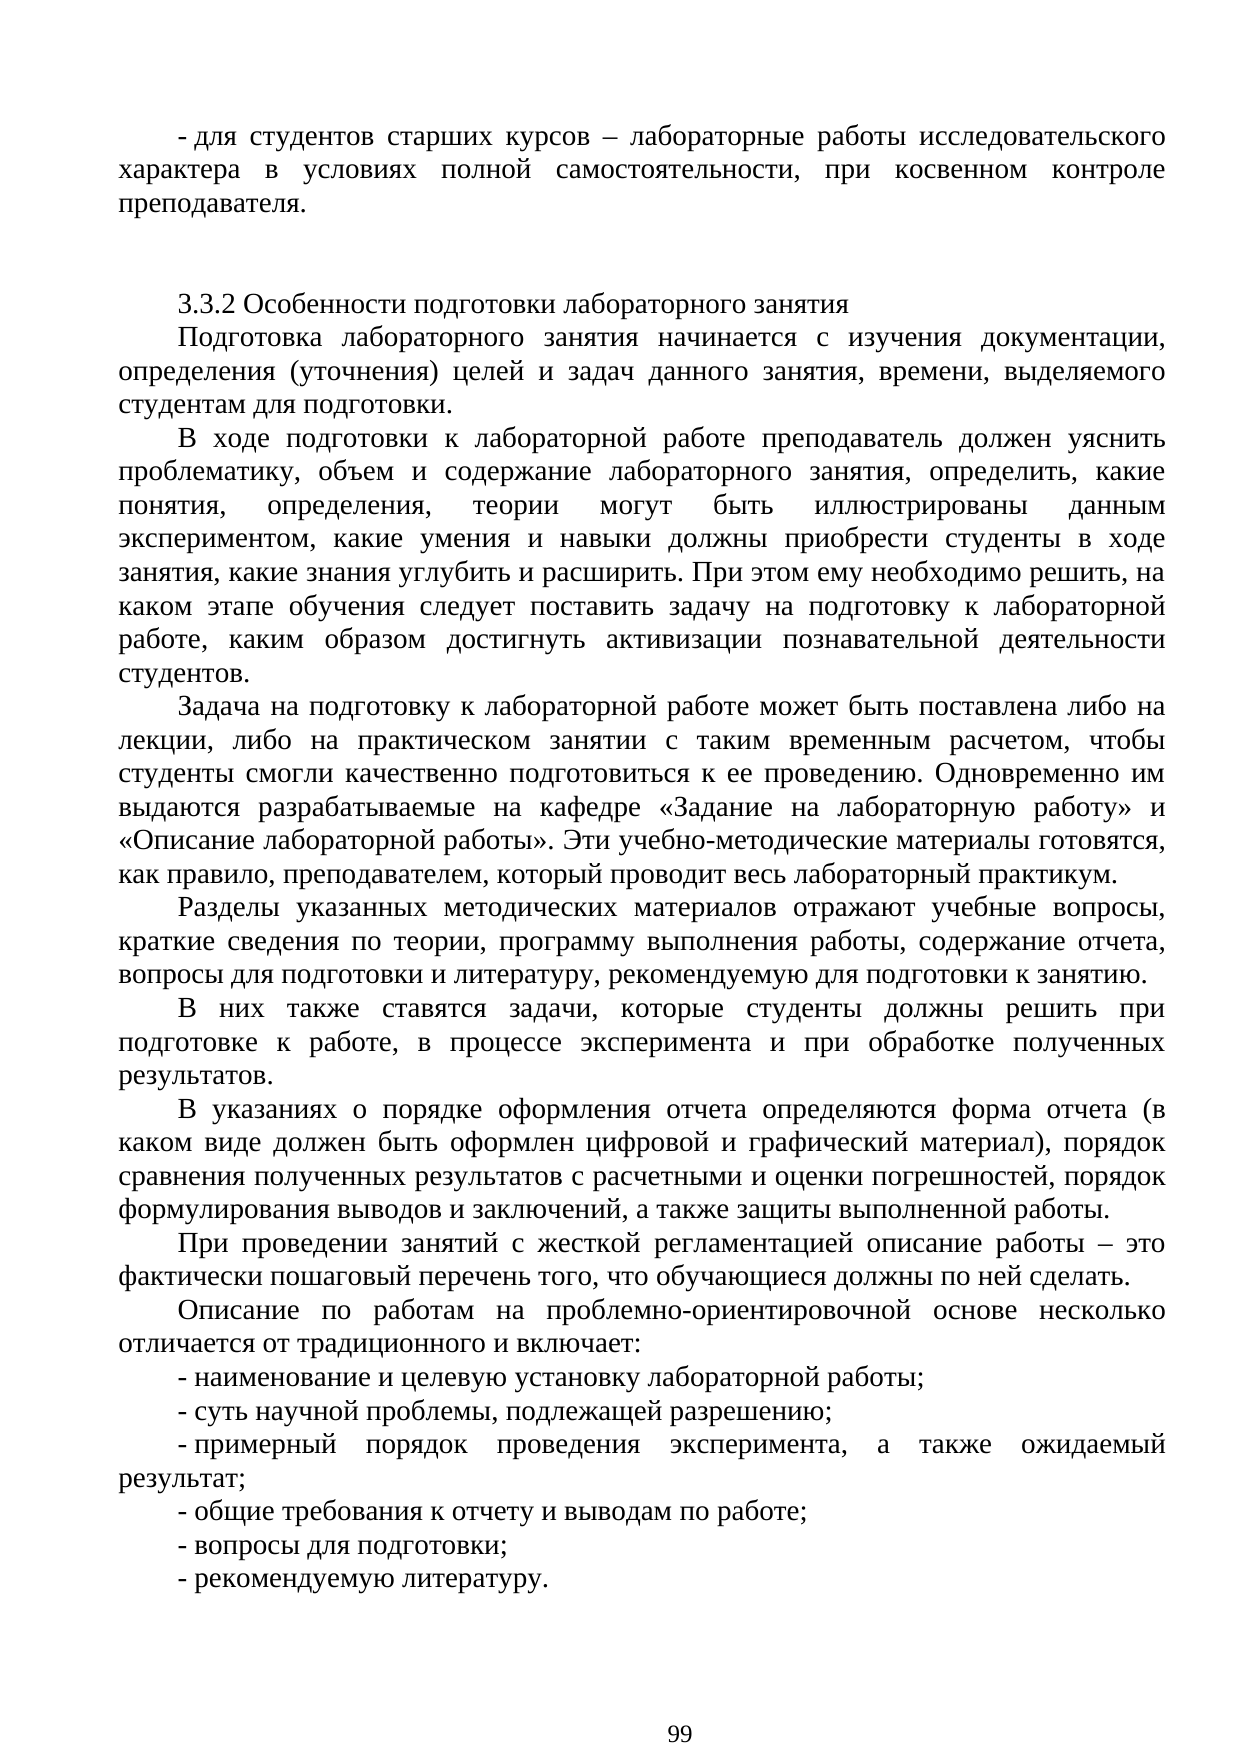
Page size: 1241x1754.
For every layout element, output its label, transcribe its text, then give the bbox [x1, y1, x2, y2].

text - наименование и целевую установку лабораторной работы; [118, 1359, 1167, 1393]
text - общие требования к отчету и выводам по работе; [118, 1493, 1167, 1527]
text 3.3.2 Особенности подготовки лабораторного занятия [118, 286, 1167, 319]
text - вопросы для подготовки; [118, 1527, 1167, 1560]
text В ходе подготовки к лабораторной работе преподаватель должен уяснить проблематику, объем и содержание лабораторного занятия, определить, какие понятия, определения, теории могут быть иллюстрированы данным экспериментом, какие умения и навыки должны приобрести студенты в ходе занятия, какие знания углубить и расширить. При этом ему необходимо решить, на каком этапе обучения следует поставить задачу на подготовку к лабораторной работе, каким образом достигнуть активизации познавательной деятельности студентов. [118, 420, 1167, 688]
text - для студентов старших курсов – лабораторные работы исследовательского характера в условиях полной самостоятельности, при косвенном контроле преподавателя. [118, 118, 1167, 219]
text В них также ставятся задачи, которые студенты должны решить при подготовке к работе, в процессе эксперимента и при обработке полученных результатов. [118, 990, 1167, 1091]
text - рекомендуемую литературу. [118, 1560, 1167, 1594]
text - примерный порядок проведения эксперимента, а также ожидаемый результат; [118, 1426, 1167, 1493]
text Задача на подготовку к лабораторной работе может быть поставлена либо на лекции, либо на практическом занятии с таким временным расчетом, чтобы студенты смогли качественно подготовиться к ее проведению. Одновременно им выдаются разрабатываемые на кафедре «Задание на лабораторную работу» и «Описание лабораторной работы». Эти учебно-методические материалы готовятся, как правило, преподавателем, который проводит весь лабораторный практикум. [118, 688, 1167, 889]
text В указаниях о порядке оформления отчета определяются форма отчета (в каком виде должен быть оформлен цифровой и графический материал), порядок сравнения полученных результатов с расчетными и оценки погрешностей, порядок формулирования выводов и заключений, а также защиты выполненной работы. [118, 1091, 1167, 1225]
text При проведении занятий с жесткой регламентацией описание работы – это фактически пошаговый перечень того, что обучающиеся должны по ней сделать. [118, 1225, 1167, 1292]
text Описание по работам на проблемно-ориентировочной основе несколько отличается от традиционного и включает: [118, 1292, 1167, 1359]
text Подготовка лабораторного занятия начинается с изучения документации, определения (уточнения) целей и задач данного занятия, времени, выделяемого студентам для подготовки. [118, 319, 1167, 420]
text Разделы указанных методических материалов отражают учебные вопросы, краткие сведения по теории, программу выполнения работы, содержание отчета, вопросы для подготовки и литературу, рекомендуемую для подготовки к занятию. [118, 889, 1167, 990]
text - суть научной проблемы, подлежащей разрешению; [118, 1393, 1167, 1426]
